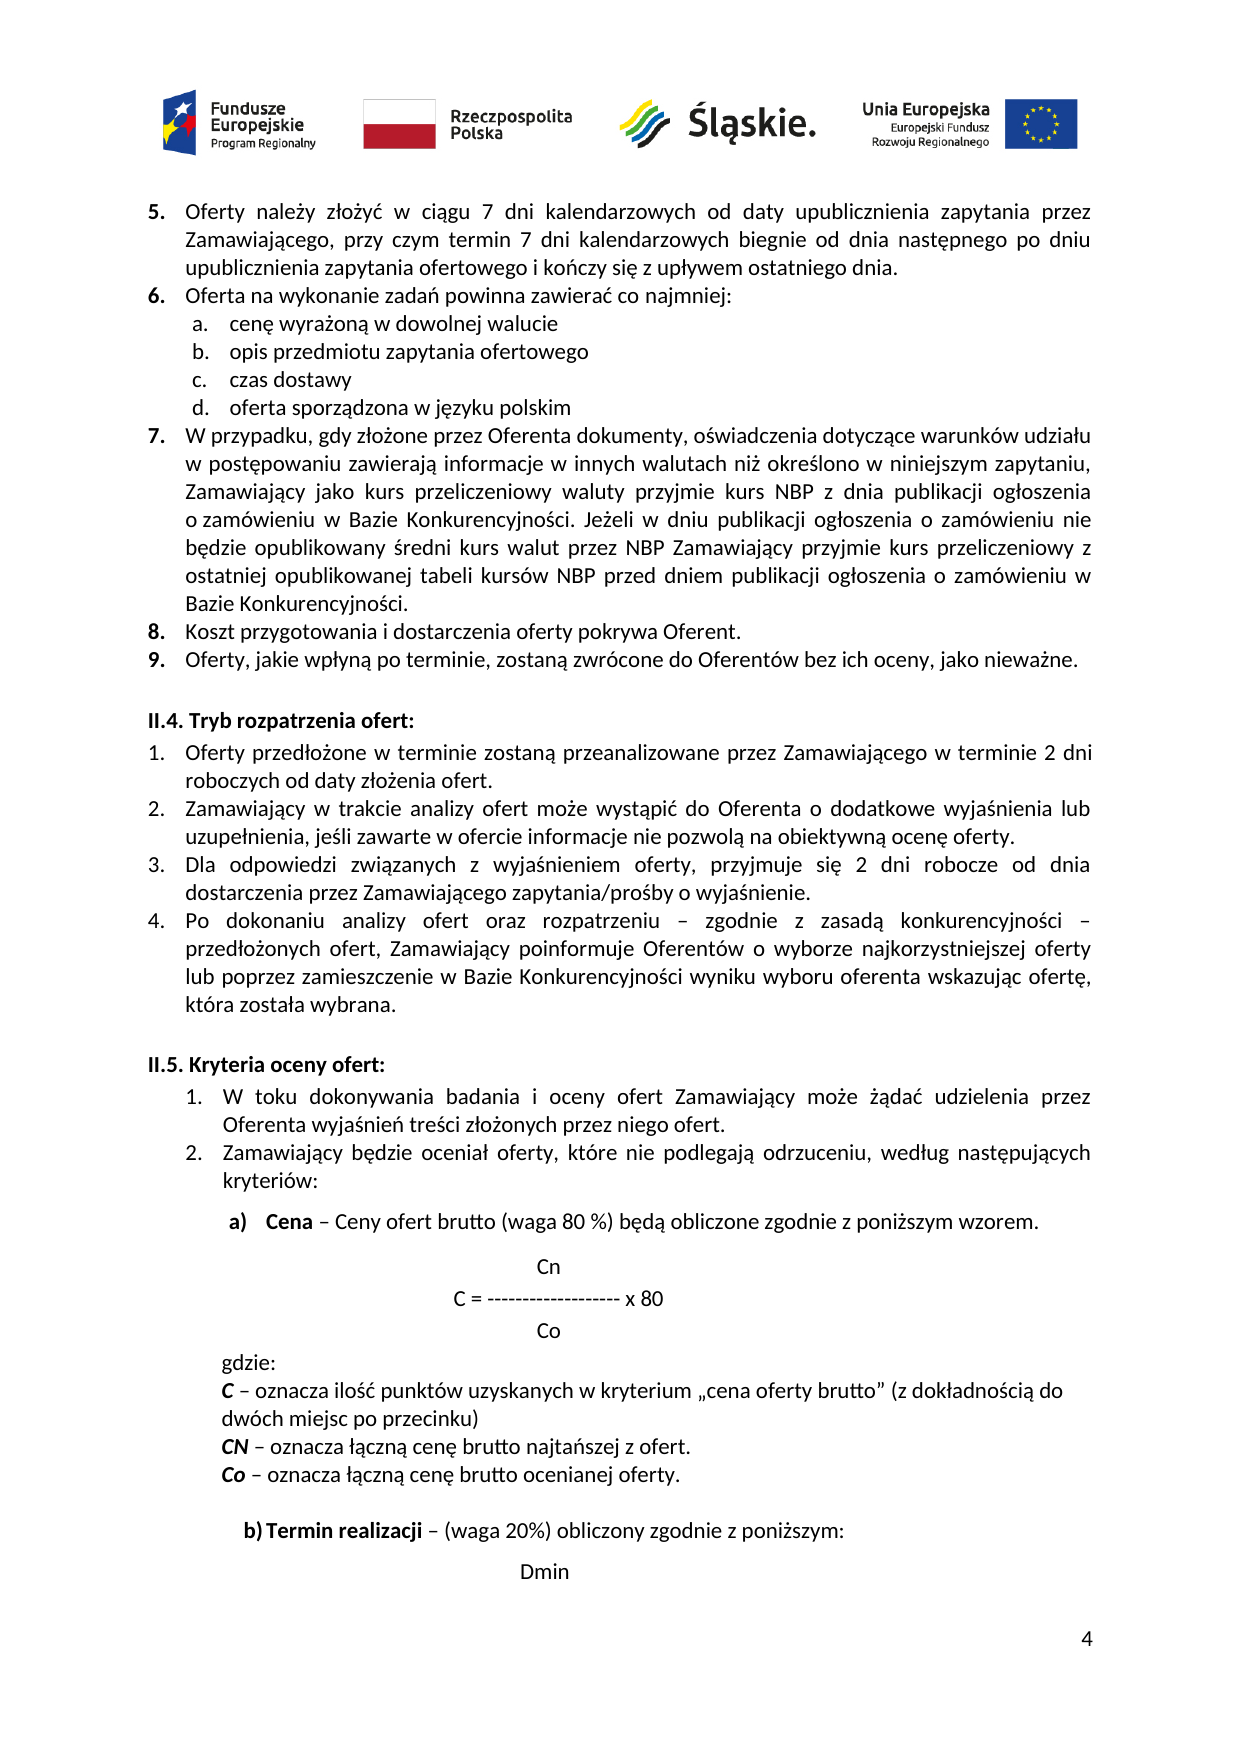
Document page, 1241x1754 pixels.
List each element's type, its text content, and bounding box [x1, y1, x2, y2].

text C – oznacza ilość punktów uzyskanych w kryterium „cena oferty brutto” (z dokładnością do dwóch miejsc po przecinku) [221, 1376, 1093, 1432]
list Oferty należy złożyć w ciągu 7 dni kalendarzowych od daty upublicznienia zapytania przez Zamawiającego, przy czym termin 7 dni kalendarzowych biegnie od dnia następnego po dniu upublicznienia zapytania ofertowego i kończy się z upływem ostatniego dnia. [148, 197, 1093, 281]
list Oferty przedłożone w terminie zostaną przeanalizowane przez Zamawiającego w terminie 2 dni roboczych od daty złożenia ofert. [148, 738, 1093, 794]
list Po dokonaniu analizy ofert oraz rozpatrzeniu – zgodnie z zasadą konkurencyjności – przedłożonych ofert, Zamawiający poinformuje Oferentów o wyborze najkorzystniejszej oferty lub poprzez zamieszczenie w Bazie Konkurencyjności wyniku wyboru oferenta wskazując ofertę, która została wybrana. [148, 906, 1093, 1018]
list Oferty, jakie wpłyną po terminie, zostaną zwrócone do Oferentów bez ich oceny, jako nieważne. [148, 646, 1093, 673]
list opis przedmiotu zapytania ofertowego [192, 337, 1093, 365]
list czas dostawy [192, 365, 1093, 393]
list Zamawiający będzie oceniał oferty, które nie podlegają odrzuceniu, według następujących kryteriów: [185, 1138, 1093, 1194]
list Koszt przygotowania i dostarczenia oferty pokrywa Oferent. [148, 617, 1093, 646]
list cenę wyrażoną w dowolnej walucie [192, 309, 1093, 337]
list Termin realizacji – (waga 20%) obliczony zgodnie z poniższym: [243, 1516, 1093, 1544]
text Co [266, 1316, 1093, 1344]
text C = ------------------- x 80 [266, 1284, 1093, 1312]
text Co – oznacza łączną cenę brutto ocenianej oferty. [148, 1460, 1093, 1488]
text II.4. Tryb rozpatrzenia ofert: [148, 706, 1039, 734]
text gdzie: [148, 1348, 1093, 1376]
list Cena – Ceny ofert brutto (waga 80 %) będą obliczone zgodnie z poniższym wzorem. [228, 1207, 1093, 1235]
list oferta sporządzona w języku polskim [192, 393, 1093, 421]
list Oferta na wykonanie zadań powinna zawierać co najmniej: [148, 281, 1093, 309]
text II.5. Kryteria oceny ofert: [148, 1050, 1039, 1078]
list Dmin [281, 1557, 1093, 1585]
list Zamawiający w trakcie analizy ofert może wystąpić do Oferenta o dodatkowe wyjaśnienia lub uzupełnienia, jeśli zawarte w ofercie informacje nie pozwolą na obiektywną ocenę oferty. [148, 794, 1093, 850]
text CN – oznacza łączną cenę brutto najtańszej z ofert. [148, 1432, 1093, 1460]
list W toku dokonywania badania i oceny ofert Zamawiający może żądać udzielenia przez Oferenta wyjaśnień treści złożonych przez niego ofert. [185, 1082, 1093, 1138]
text Cn [266, 1252, 1093, 1280]
list W przypadku, gdy złożone przez Oferenta dokumenty, oświadczenia dotyczące warunków udziału w postępowaniu zawierają informacje w innych walutach niż określono w niniejszym zapytaniu, Zamawiający jako kurs przeliczeniowy waluty przyjmie kurs NBP z dnia publikacji ogłoszenia o zamówieniu w Bazie Konkurencyjności. Jeżeli w dniu publikacji ogłoszenia o zamówieniu nie będzie opublikowany średni kurs walut przez NBP Zamawiający przyjmie kurs przeliczeniowy z ostatniej opublikowanej tabeli kursów NBP przed dniem publikacji ogłoszenia o zamówieniu w Bazie Konkurencyjności. [148, 421, 1093, 617]
list Dla odpowiedzi związanych z wyjaśnieniem oferty, przyjmuje się 2 dni robocze od dnia dostarczenia przez Zamawiającego zapytania/prośby o wyjaśnienie. [148, 850, 1093, 906]
picture [147, 73, 1093, 170]
